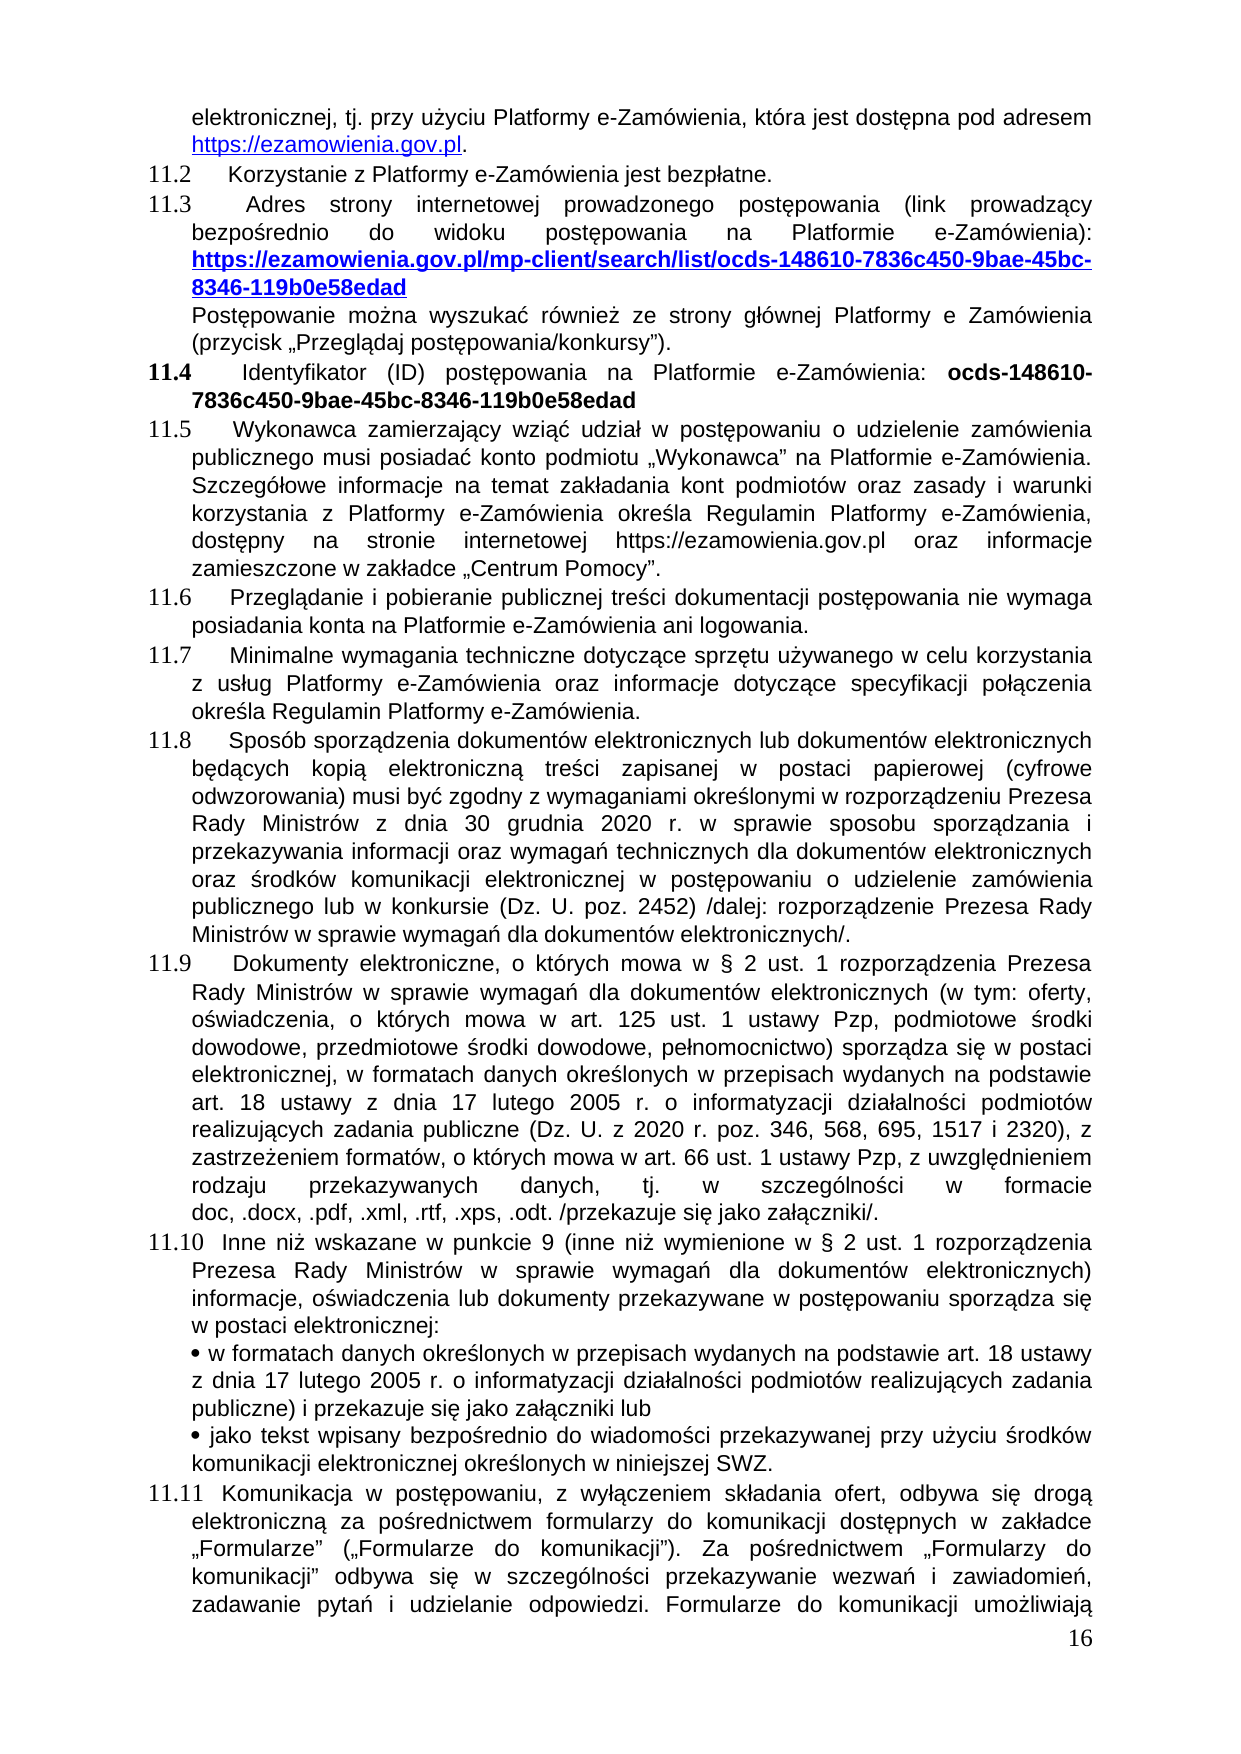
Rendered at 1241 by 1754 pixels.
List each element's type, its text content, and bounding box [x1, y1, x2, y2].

list Minimalne wymagania techniczne dotyczące sprzętu używanego w celu korzystania z usług Platformy e-Zamówienia oraz informacje dotyczące specyfikacji połączenia określa Regulamin Platformy e-Zamówienia. [148, 640, 1093, 724]
list Adres strony internetowej prowadzonego postępowania (link prowadzący bezpośrednio do widoku postępowania na Platformie e-Zamówienia): https://ezamowienia.gov.pl/mp-client/search/list/ocds-148610-7836c450-9bae-45bc-8346-119b0e58edad [148, 189, 1093, 300]
list Przeglądanie i pobieranie publicznej treści dokumentacji postępowania nie wymaga posiadania konta na Platformie e-Zamówienia ani logowania. [148, 582, 1093, 639]
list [148, 103, 1093, 157]
list Postępowanie można wyszukać również ze strony głównej Platformy e Zamówienia (przycisk „Przeglądaj postępowania/konkursy”). [191, 302, 1093, 356]
list Inne niż wskazane w punkcie 9 (inne niż wymienione w § 2 ust. 1 rozporządzenia Prezesa Rady Ministrów w sprawie wymagań dla dokumentów elektronicznych) informacje, oświadczenia lub dokumenty przekazywane w postępowaniu sporządza się w postaci elektronicznej: [148, 1227, 1093, 1338]
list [148, 1478, 1093, 1617]
list Identyfikator (ID) postępowania na Platformie e-Zamówienia: ocds-148610-7836c450-9bae-45bc-8346-119b0e58edad [148, 357, 1093, 413]
list Dokumenty elektroniczne, o których mowa w § 2 ust. 1 rozporządzenia Prezesa Rady Ministrów w sprawie wymagań dla dokumentów elektronicznych (w tym: oferty, oświadczenia, o których mowa w art. 125 ust. 1 ustawy Pzp, podmiotowe środki dowodowe, przedmiotowe środki dowodowe, pełnomocnictwo) sporządza się w postaci elektronicznej, w formatach danych określonych w przepisach wydanych na podstawie art. 18 ustawy z dnia 17 lutego 2005 r. o informatyzacji działalności podmiotów realizujących zadania publiczne (Dz. U. z 2020 r. poz. 346, 568, 695, 1517 i 2320), z zastrzeżeniem formatów, o których mowa w art. 66 ust. 1 ustawy Pzp, z uwzględnieniem rodzaju przekazywanych danych, tj. w szczególności w formacie doc, .docx, .pdf, .xml, .rtf, .xps, .odt. /przekazuje się jako załączniki/. [148, 948, 1093, 1226]
list Sposób sporządzenia dokumentów elektronicznych lub dokumentów elektronicznych będących kopią elektroniczną treści zapisanej w postaci papierowej (cyfrowe odwzorowania) musi być zgodny z wymaganiami określonymi w rozporządzeniu Prezesa Rady Ministrów z dnia 30 grudnia 2020 r. w sprawie sposobu sporządzania i przekazywania informacji oraz wymagań technicznych dla dokumentów elektronicznych oraz środków komunikacji elektronicznej w postępowaniu o udzielenie zamówienia publicznego lub w konkursie (Dz. U. poz. 2452) /dalej: rozporządzenie Prezesa Rady Ministrów w sprawie wymagań dla dokumentów elektronicznych/. [148, 725, 1093, 947]
list Korzystanie z Platformy e-Zamówienia jest bezpłatne. [148, 159, 1093, 187]
list Wykonawca zamierzający wziąć udział w postępowaniu o udzielenie zamówienia publicznego musi posiadać konto podmiotu „Wykonawca” na Platformie e-Zamówienia. Szczegółowe informacje na temat zakładania kont podmiotów oraz zasady i warunki korzystania z Platformy e-Zamówienia określa Regulamin Platformy e-Zamówienia, dostępny na stronie internetowej https://ezamowienia.gov.pl oraz informacje zamieszczone w zakładce „Centrum Pomocy”. [148, 414, 1093, 581]
list w formatach danych określonych w przepisach wydanych na podstawie art. 18 ustawy z dnia 17 lutego 2005 r. o informatyzacji działalności podmiotów realizujących zadania publiczne) i przekazuje się jako załączniki lub [191, 1340, 1093, 1421]
list jako tekst wpisany bezpośrednio do wiadomości przekazywanej przy użyciu środków komunikacji elektronicznej określonych w niniejszej SWZ. [191, 1422, 1093, 1476]
